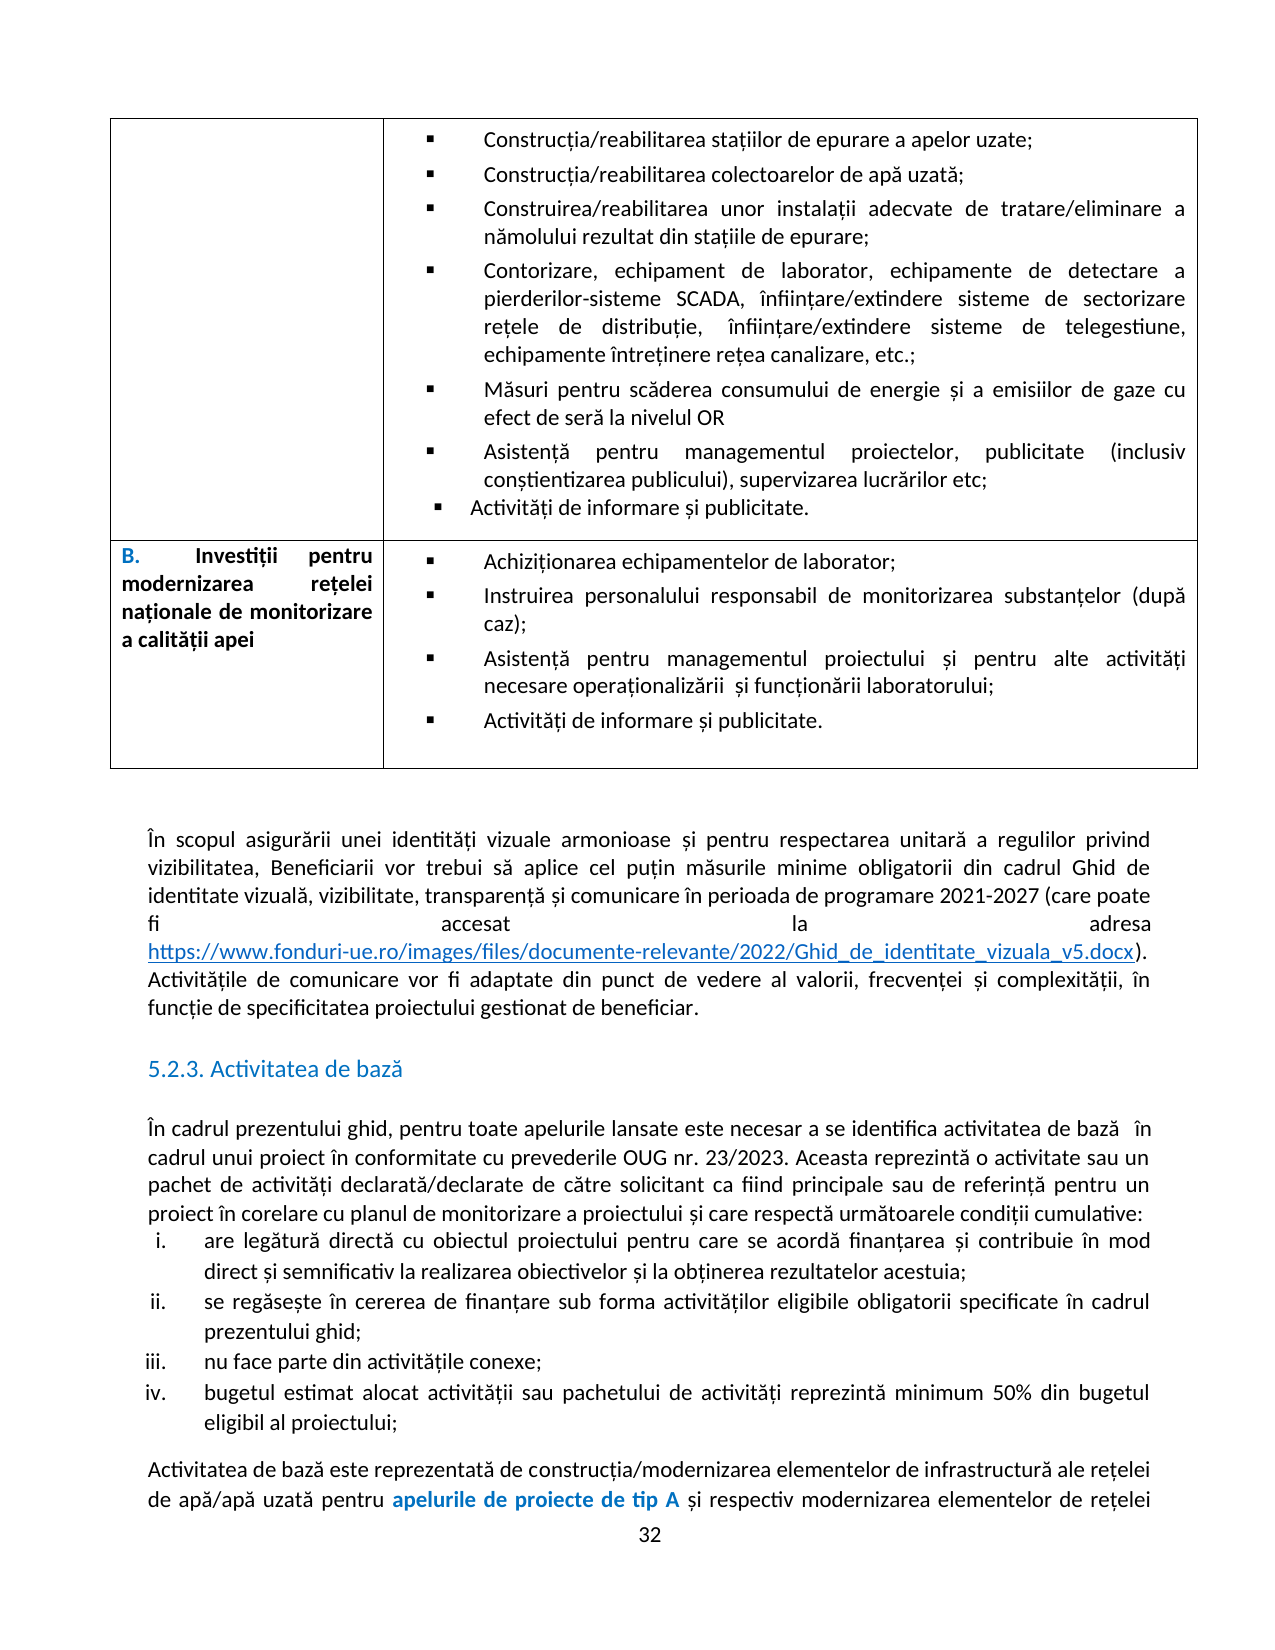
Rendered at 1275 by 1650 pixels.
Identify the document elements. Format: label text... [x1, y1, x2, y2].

text În scopul asigurării unei identități vizuale armonioase și pentru respectarea unitară a regulilor privind vizibilitatea, Beneficiarii vor trebui să aplice cel puțin măsurile minime obligatorii din cadrul Ghid de identitate vizuală, vizibilitate, transparență și comunicare în perioada de programare 2021-2027 (care poate fi accesat la adresa https://www.fonduri-ue.ro/images/files/documente-relevante/2022/Ghid_de_identitate_vizuala_v5.docx). Activitățile de comunicare vor fi adaptate din punct de vedere al valorii, frecvenței și complexității, în funcție de specificitatea proiectului gestionat de beneficiar. [148, 825, 1152, 1021]
list se regăsește în cererea de finanțare sub forma activităților eligibile obligatorii specificate în cadrul prezentului ghid; [166, 1287, 1152, 1345]
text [148, 1455, 1152, 1513]
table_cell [111, 119, 383, 540]
table_cell Investiţii pentru modernizarea rețelei naționale de monitorizare a calității apei [111, 541, 383, 768]
subtitle 5.2.3. Activitatea de bază [148, 1054, 1152, 1084]
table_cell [384, 119, 1197, 540]
text În cadrul prezentului ghid, pentru toate apelurile lansate este necesar a se identifica activitatea de bază în cadrul unui proiect în conformitate cu prevederile OUG nr. 23/2023. Aceasta reprezintă o activitate sau un pachet de activități declarată/declarate de către solicitant ca fiind principale sau de referință pentru un proiect în corelare cu planul de monitorizare a proiectului și care respectă următoarele condiții cumulative: [148, 1114, 1152, 1227]
table_cell Achiziționarea echipamentelor de laborator; Instruirea personalului responsabil de monitorizarea substanțelor (după caz); Asistență pentru managementul proiectului și pentru alte activități necesare operaționalizării și funcționării laboratorului; Activități de informare și publicitate. [384, 541, 1197, 768]
list nu face parte din activitățile conexe; [166, 1347, 1152, 1376]
list are legătură directă cu obiectul proiectului pentru care se acordă finanțarea și contribuie în mod direct și semnificativ la realizarea obiectivelor și la obținerea rezultatelor acestuia; [166, 1227, 1152, 1285]
list bugetul estimat alocat activității sau pachetului de activități reprezintă minimum 50% din bugetul eligibil al proiectului; [166, 1378, 1152, 1436]
